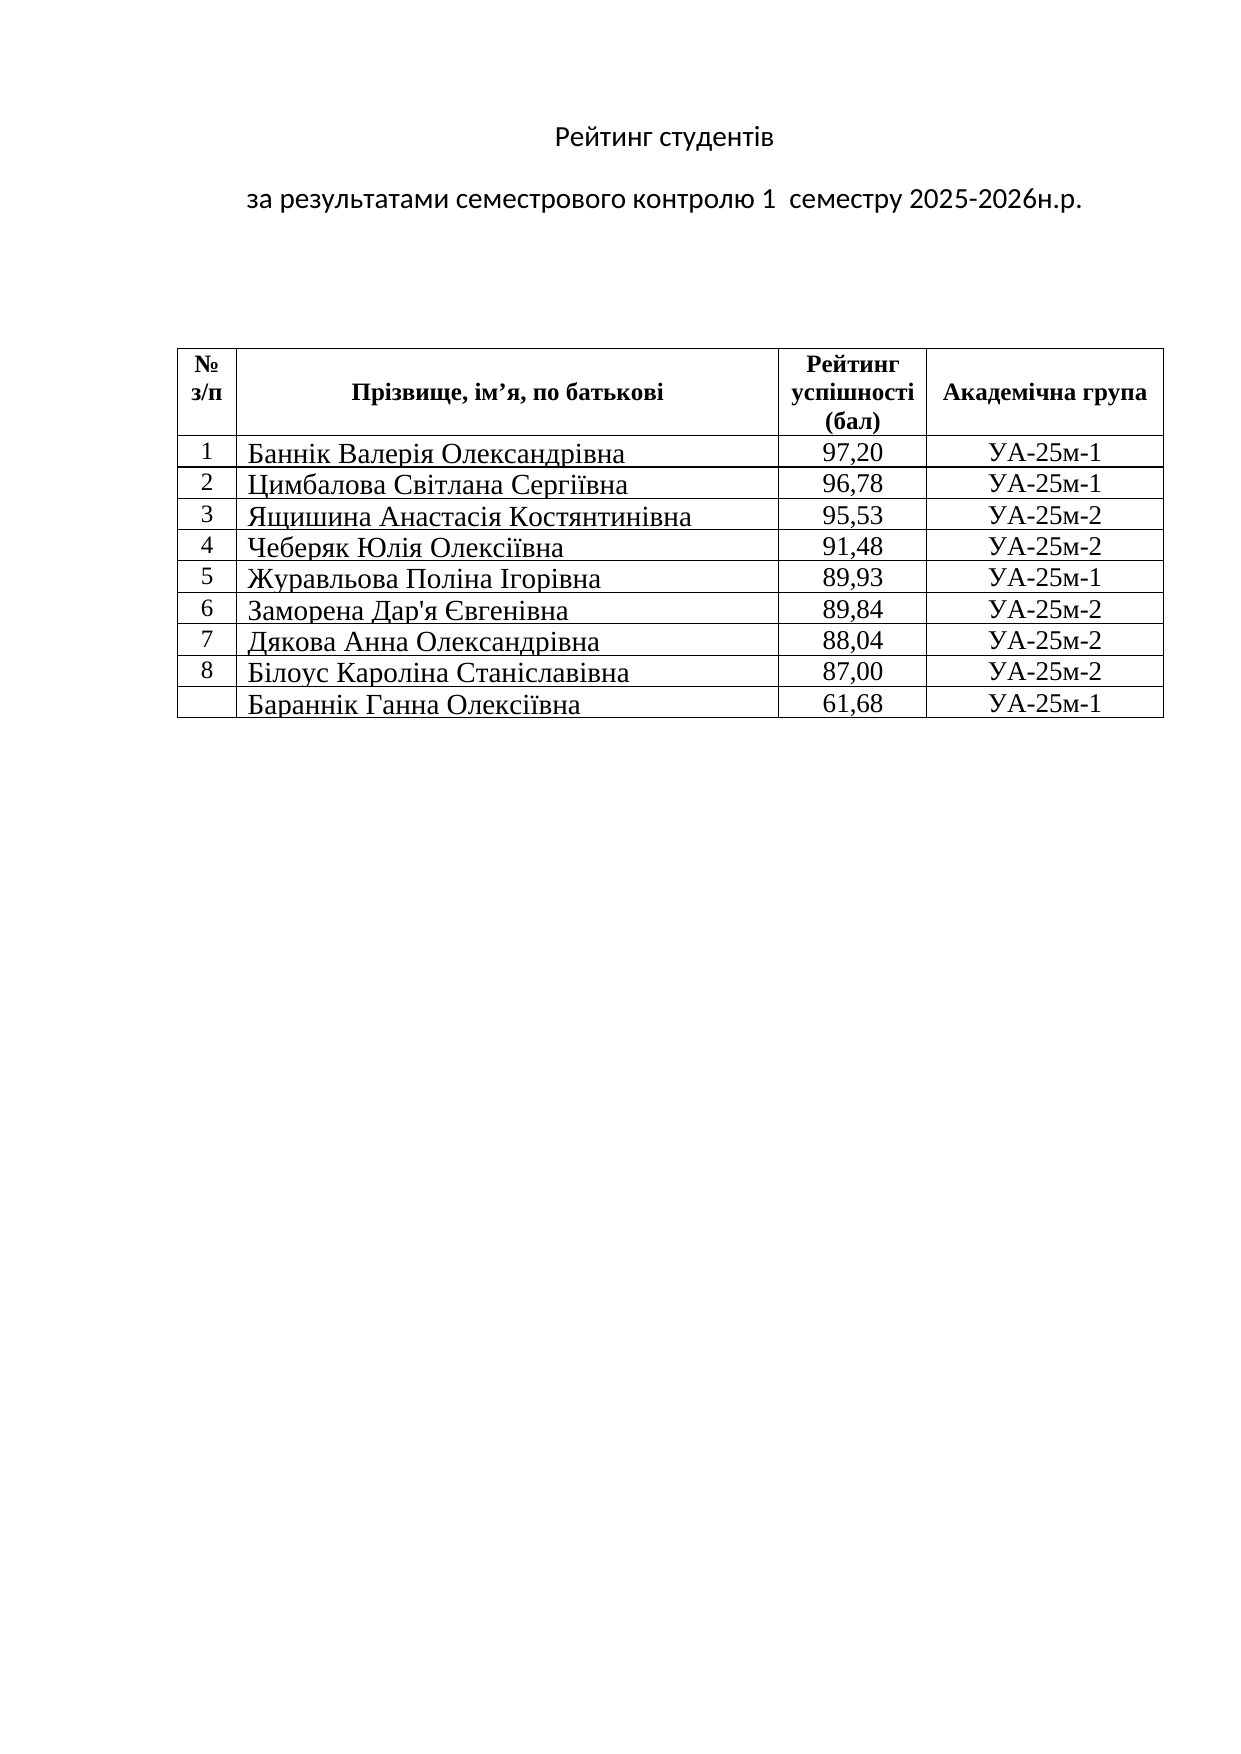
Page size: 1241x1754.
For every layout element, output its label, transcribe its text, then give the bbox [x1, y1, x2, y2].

table_cell УА-25м-1 [927, 436, 1163, 466]
table_cell Бараннік Ганна Олексіївна [237, 687, 778, 717]
table_cell УА-25м-2 [927, 499, 1163, 529]
table_cell 88,04 [779, 624, 926, 654]
table_cell 6 [178, 593, 236, 623]
text за результатами семестрового контролю 1 семестру 2025-2026н.р. [177, 180, 1152, 216]
table_cell 91,48 [779, 530, 926, 560]
table_cell 87,00 [779, 656, 926, 686]
table_cell Білоус Кароліна Станіславівна [237, 656, 778, 686]
table_cell 61,68 [779, 687, 926, 717]
text Рейтинг студентів [177, 118, 1152, 154]
table_header Рейтинг успішності (бал) [779, 349, 926, 435]
table_cell Ящишина Анастасія Костянтинівна [237, 499, 778, 529]
table_cell Баннік Валерія Олександрівна [237, 436, 778, 466]
table_cell 1 [178, 436, 236, 466]
table_cell 3 [178, 499, 236, 529]
table_cell 89,93 [779, 561, 926, 592]
table_cell 95,53 [779, 499, 926, 529]
table_cell Цимбалова Світлана Сергіївна [237, 468, 778, 498]
table_cell Заморена Дар'я Євгенівна [237, 593, 778, 623]
table_cell 2 [178, 468, 236, 498]
table_cell 8 [178, 656, 236, 686]
table_cell УА-25м-2 [927, 530, 1163, 560]
table_cell УА-25м-1 [927, 468, 1163, 498]
table_cell 5 [178, 561, 236, 592]
table_header № з/п [178, 349, 236, 435]
table_cell УА-25м-2 [927, 624, 1163, 654]
table_cell Журавльова Поліна Ігорівна [237, 561, 778, 592]
table_header Прізвище, ім’я, по батькові [237, 349, 778, 435]
table_cell УА-25м-2 [927, 656, 1163, 686]
table_header Академічна група [927, 349, 1163, 435]
table_cell 4 [178, 530, 236, 560]
table_cell 96,78 [779, 468, 926, 498]
table_cell [178, 687, 236, 717]
table_cell 89,84 [779, 593, 926, 623]
table_cell УА-25м-1 [927, 561, 1163, 592]
table_cell Дякова Анна Олександрівна [237, 624, 778, 654]
table_cell УА-25м-1 [927, 687, 1163, 717]
table_cell Чеберяк Юлія Олексіївна [237, 530, 778, 560]
table_cell 97,20 [779, 436, 926, 466]
table_cell 7 [178, 624, 236, 654]
table_cell УА-25м-2 [927, 593, 1163, 623]
